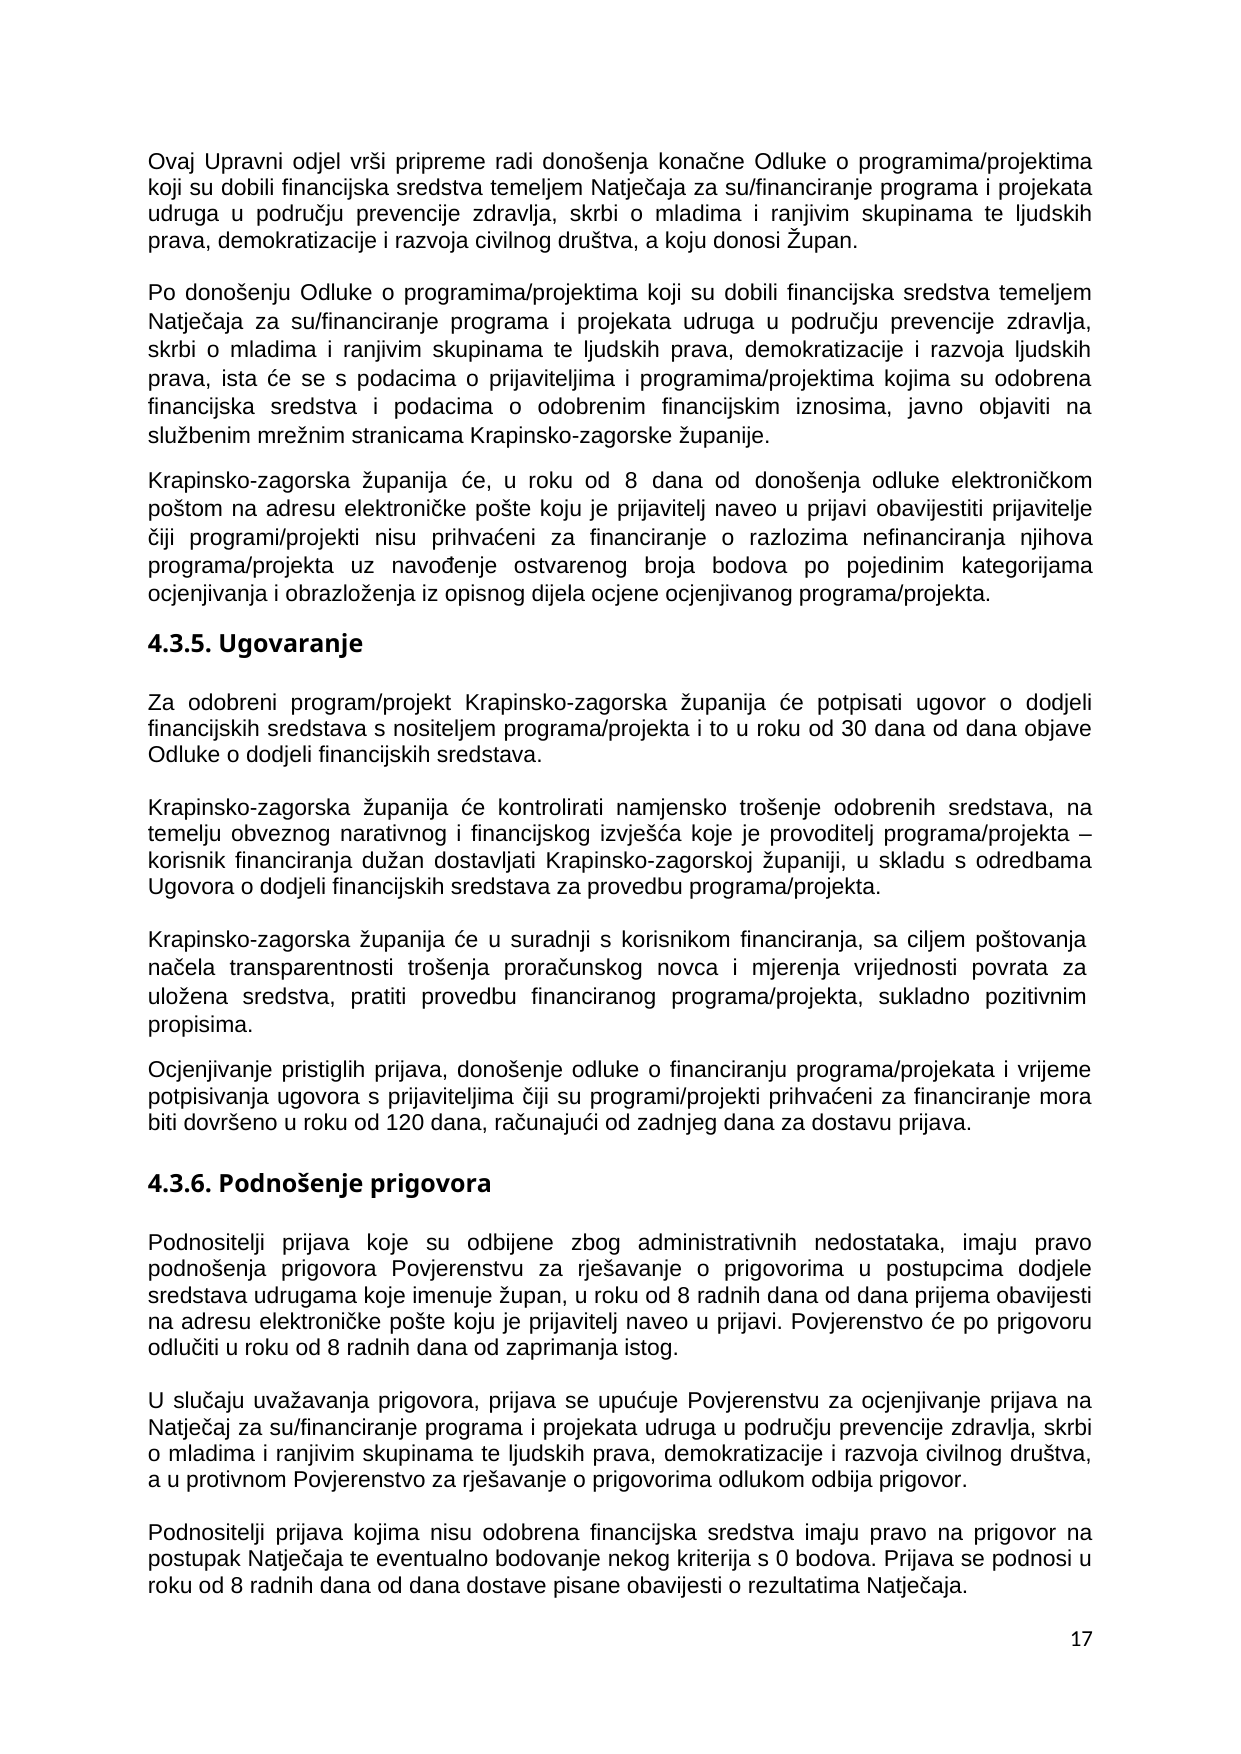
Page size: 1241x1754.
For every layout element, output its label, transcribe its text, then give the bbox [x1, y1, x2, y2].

text Podnositelji prijava kojima nisu odobrena financijska sredstva imaju pravo na prigovor na postupak Natječaja te eventualno bodovanje nekog kriterija s 0 bodova. Prijava se podnosi u roku od 8 radnih dana od dana dostave pisane obavijesti o rezultatima Natječaja. [148, 1519, 1093, 1598]
text Za odobreni program/projekt Krapinsko-zagorska županija će potpisati ugovor o dodjeli financijskih sredstava s nositeljem programa/projekta i to u roku od 30 dana od dana objave Odluke o dodjeli financijskih sredstava. [148, 689, 1093, 768]
text Po donošenju Odluke o programima/projektima koji su dobili financijska sredstva temeljem Natječaja za su/financiranje programa i projekata udruga u području prevencije zdravlja, skrbi o mladima i ranjivim skupinama te ljudskih prava, demokratizacije i razvoja ljudskih prava, ista će se s podacima o prijaviteljima i programima/projektima kojima su odobrena financijska sredstva i podacima o odobrenim financijskim iznosima, javno objaviti na službenim mrežnim stranicama Krapinsko-zagorske županije. [148, 279, 1093, 448]
text Ovaj Upravni odjel vrši pripreme radi donošenja konačne Odluke o programima/projektima koji su dobili financijska sredstva temeljem Natječaja za su/financiranje programa i projekata udruga u području prevencije zdravlja, skrbi o mladima i ranjivim skupinama te ljudskih prava, demokratizacije i razvoja civilnog društva, a koju donosi Župan. [148, 148, 1093, 253]
subtitle 4.3.5. Ugovaranje [148, 626, 1093, 659]
text Podnositelji prijava koje su odbijene zbog administrativnih nedostataka, imaju pravo podnošenja prigovora Povjerenstvu za rješavanje o prigovorima u postupcima dodjele sredstava udrugama koje imenuje župan, u roku od 8 radnih dana od dana prijema obavijesti na adresu elektroničke pošte koju je prijavitelj naveo u prijavi. Povjerenstvo će po prigovoru odlučiti u roku od 8 radnih dana od zaprimanja istog. [148, 1229, 1093, 1361]
text U slučaju uvažavanja prigovora, prijava se upućuje Povjerenstvu za ocjenjivanje prijava na Natječaj za su/financiranje programa i projekata udruga u području prevencije zdravlja, skrbi o mladima i ranjivim skupinama te ljudskih prava, demokratizacije i razvoja civilnog društva, a u protivnom Povjerenstvo za rješavanje o prigovorima odlukom odbija prigovor. [148, 1387, 1093, 1492]
text Ocjenjivanje pristiglih prijava, donošenje odluke o financiranju programa/projekata i vrijeme potpisivanja ugovora s prijaviteljima čiji su programi/projekti prihvaćeni za financiranje mora biti dovršeno u roku od 120 dana, računajući od zadnjeg dana za dostavu prijava. [148, 1056, 1093, 1135]
text Krapinsko-zagorska županija će u suradnji s korisnikom financiranja, sa ciljem poštovanja načela transparentnosti trošenja proračunskog novca i mjerenja vrijednosti povrata za uložena sredstva, pratiti provedbu financiranog programa/projekta, sukladno pozitivnim propisima. [148, 926, 1087, 1037]
text Krapinsko-zagorska županija će kontrolirati namjensko trošenje odobrenih sredstava, na temelju obveznog narativnog i financijskog izvješća koje je provoditelj programa/projekta – korisnik financiranja dužan dostavljati Krapinsko-zagorskoj županiji, u skladu s odredbama Ugovora o dodjeli financijskih sredstava za provedbu programa/projekta. [148, 794, 1093, 899]
text Krapinsko-zagorska županija će, u roku od 8 dana od donošenja odluke elektroničkom poštom na adresu elektroničke pošte koju je prijavitelj naveo u prijavi obavijestiti prijavitelje čiji programi/projekti nisu prihvaćeni za financiranje o razlozima nefinanciranja njihova programa/projekta uz navođenje ostvarenog broja bodova po pojedinim kategorijama ocjenjivanja i obrazloženja iz opisnog dijela ocjene ocjenjivanog programa/projekta. [148, 467, 1093, 607]
subtitle 4.3.6. Podnošenje prigovora [148, 1166, 1093, 1200]
